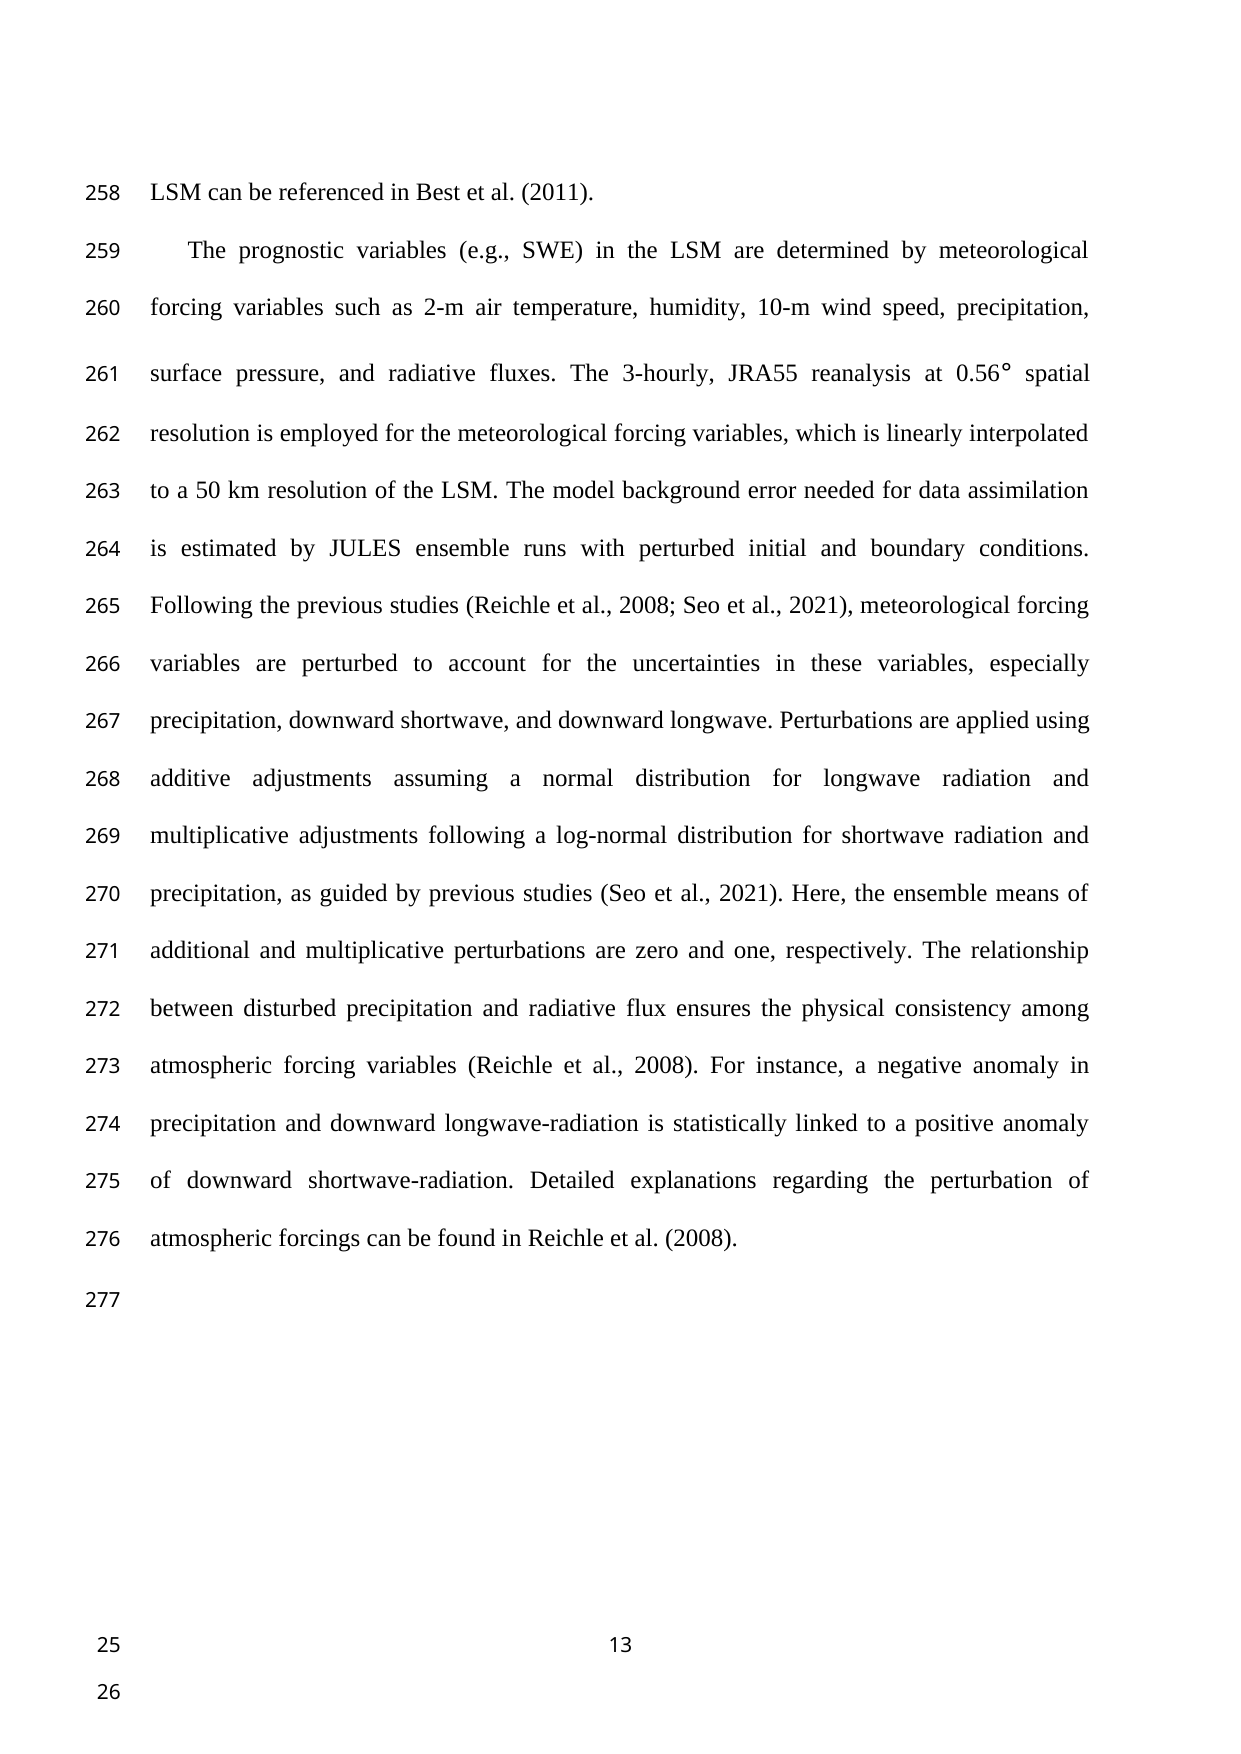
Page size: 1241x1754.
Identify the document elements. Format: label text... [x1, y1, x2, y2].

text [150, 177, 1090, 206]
text The prognostic variables (e.g., SWE) in the LSM are determined by meteorological forcing variables such as 2-m air temperature, humidity, 10-m wind speed, precipitation, surface pressure, and radiative fluxes. The 3-hourly, JRA55 reanalysis at 0.56° spatial resolution is employed for the meteorological forcing variables, which is linearly interpolated to a 50 km resolution of the LSM. The model background error needed for data assimilation is estimated by JULES ensemble runs with perturbed initial and boundary conditions. Following the previous studies (Reichle et al., 2008; Seo et al., 2021), meteorological forcing variables are perturbed to account for the uncertainties in these variables, especially precipitation, downward shortwave, and downward longwave. Perturbations are applied using additive adjustments assuming a normal distribution for longwave radiation and multiplicative adjustments following a log-normal distribution for shortwave radiation and precipitation, as guided by previous studies (Seo et al., 2021). Here, the ensemble means of additional and multiplicative perturbations are zero and one, respectively. The relationship between disturbed precipitation and radiative flux ensures the physical consistency among atmospheric forcing variables (Reichle et al., 2008). For instance, a negative anomaly in precipitation and downward longwave-radiation is statistically linked to a positive anomaly of downward shortwave-radiation. Detailed explanations regarding the perturbation of atmospheric forcings can be found in Reichle et al. (2008). [150, 235, 1090, 1252]
